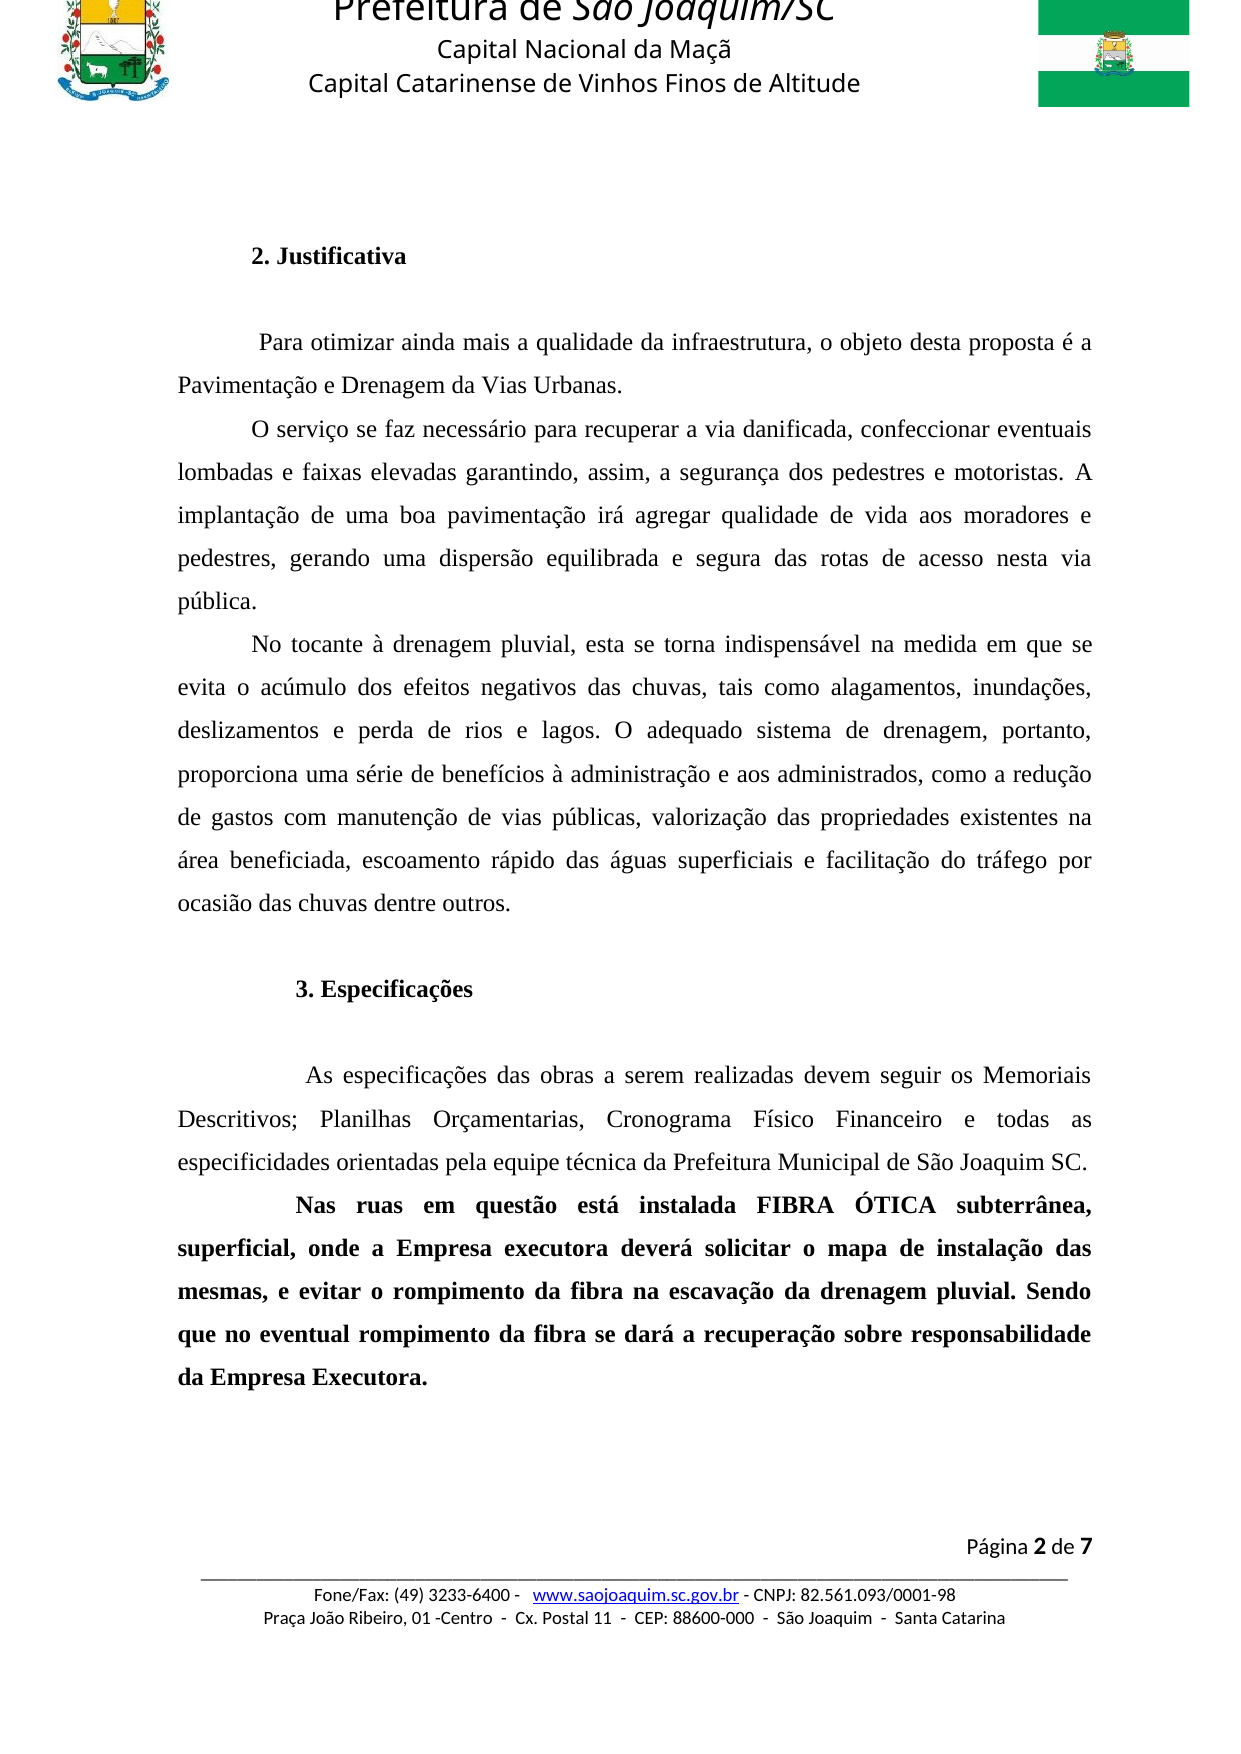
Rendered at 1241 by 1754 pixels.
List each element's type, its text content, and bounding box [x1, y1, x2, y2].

text 2. Justificativa [177, 241, 1092, 270]
text As especificações das obras a serem realizadas devem seguir os Memoriais Descritivos; Planilhas Orçamentarias, Cronograma Físico Financeiro e todas as especificidades orientadas pela equipe técnica da Prefeitura Municipal de São Joaquim SC. [177, 1061, 1092, 1176]
text Nas ruas em questão está instalada FIBRA ÓTICA subterrânea, superficial, onde a Empresa executora deverá solicitar o mapa de instalação das mesmas, e evitar o rompimento da fibra na escavação da drenagem pluvial. Sendo que no eventual rompimento da fibra se dará a recuperação sobre responsabilidade da Empresa Executora. [177, 1190, 1092, 1391]
picture [0, 0, 173, 111]
text O serviço se faz necessário para recuperar a via danificada, confeccionar eventuais lombadas e faixas elevadas garantindo, assim, a segurança dos pedestres e motoristas. A implantação de uma boa pavimentação irá agregar qualidade de vida aos moradores e pedestres, gerando uma dispersão equilibrada e segura das rotas de acesso nesta via pública. [177, 414, 1092, 615]
text No tocante à drenagem pluvial, esta se torna indispensável na medida em que se evita o acúmulo dos efeitos negativos das chuvas, tais como alagamentos, inundações, deslizamentos e perda de rios e lagos. O adequado sistema de drenagem, portanto, proporciona uma série de benefícios à administração e aos administrados, como a redução de gastos com manutenção de vias públicas, valorização das propriedades existentes na área beneficiada, escoamento rápido das águas superficiais e facilitação do tráfego por ocasião das chuvas dentre outros. [177, 629, 1092, 917]
picture [1038, 0, 1190, 107]
text Para otimizar ainda mais a qualidade da infraestrutura, o objeto desta proposta é a Pavimentação e Drenagem da Vias Urbanas. [177, 327, 1092, 399]
text 3. Especificações [177, 974, 1092, 1003]
